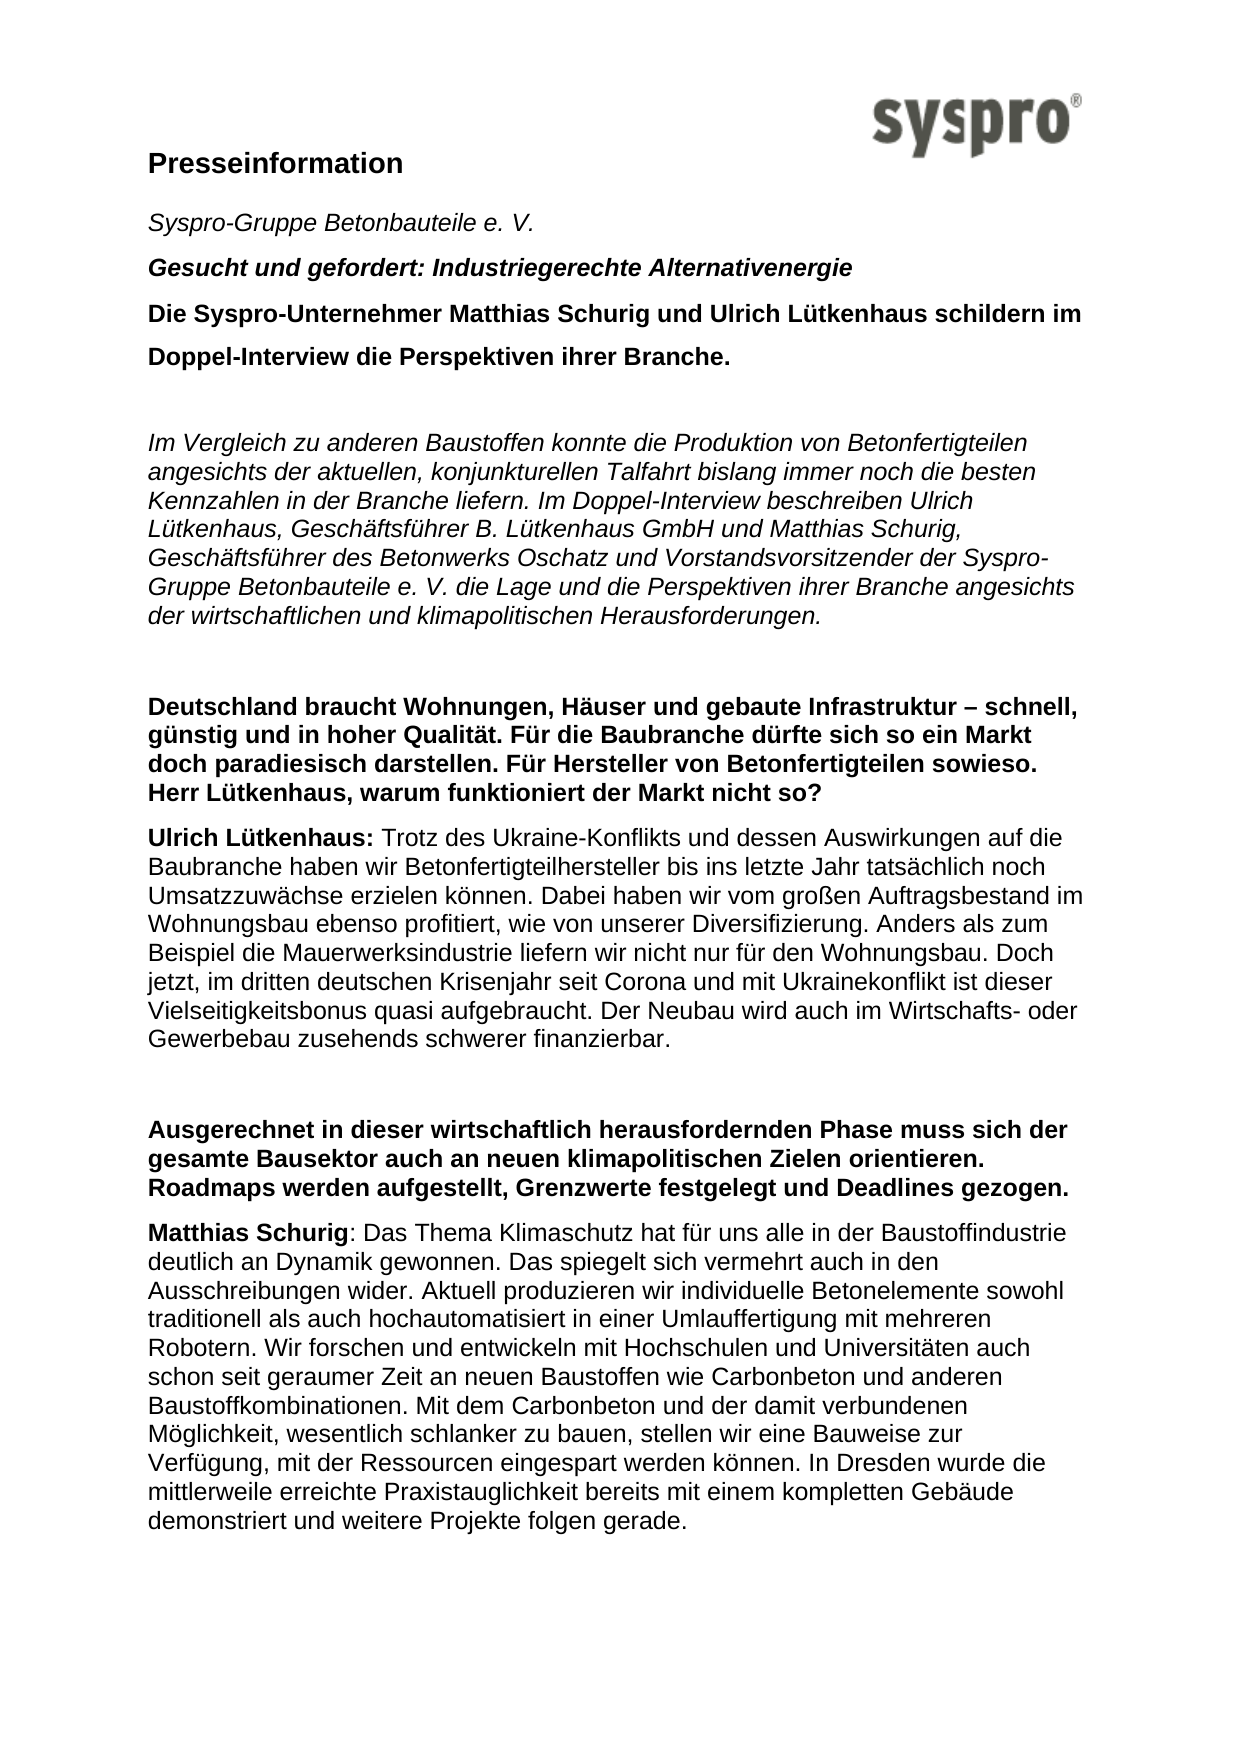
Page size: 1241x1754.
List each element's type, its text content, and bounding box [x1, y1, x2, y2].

text Gesucht und gefordert: Industriegerechte Alternativenergie [148, 253, 1093, 282]
text Matthias Schurig: Das Thema Klimaschutz hat für uns alle in der Baustoffindustrie deutlich an Dynamik gewonnen. Das spiegelt sich vermehrt auch in den Ausschreibungen wider. Aktuell produzieren wir individuelle Betonelemente sowohl traditionell als auch hochautomatisiert in einer Umlauffertigung mit mehreren Robotern. Wir forschen und entwickeln mit Hochschulen und Universitäten auch schon seit geraumer Zeit an neuen Baustoffen wie Carbonbeton und anderen Baustoffkombinationen. Mit dem Carbonbeton und der damit verbundenen Möglichkeit, wesentlich schlanker zu bauen, stellen wir eine Bauweise zur Verfügung, mit der Ressourcen eingespart werden können. In Dresden wurde die mittlerweile erreichte Praxistauglichkeit bereits mit einem kompletten Gebäude demonstriert und weitere Projekte folgen gerade. [148, 1218, 1093, 1534]
text Im Vergleich zu anderen Baustoffen konnte die Produktion von Betonfertigteilen angesichts der aktuellen, konjunkturellen Talfahrt bislang immer noch die besten Kennzahlen in der Branche liefern. Im Doppel-Interview beschreiben Ulrich Lütkenhaus, Geschäftsführer B. Lütkenhaus GmbH und Matthias Schurig, Geschäftsführer des Betonwerks Oschatz und Vorstandsvorsitzender der Syspro-Gruppe Betonbauteile e. V. die Lage und die Perspektiven ihrer Branche angesichts der wirtschaftlichen und klimapolitischen Herausforderungen. [148, 428, 1093, 629]
text Die Syspro-Unternehmer Matthias Schurig und Ulrich Lütkenhaus schildern im Doppel-Interview die Perspektiven ihrer Branche. [148, 299, 1093, 371]
text Syspro-Gruppe Betonbauteile e. V. [148, 208, 1093, 237]
text Ulrich Lütkenhaus: Trotz des Ukraine-Konflikts und dessen Auswirkungen auf die Baubranche haben wir Betonfertigteilhersteller bis ins letzte Jahr tatsächlich noch Umsatzzuwächse erzielen können. Dabei haben wir vom großen Auftragsbestand im Wohnungsbau ebenso profitiert, wie von unserer Diversifizierung. Anders als zum Beispiel die Mauerwerksindustrie liefern wir nicht nur für den Wohnungsbau. Doch jetzt, im dritten deutschen Krisenjahr seit Corona und mit Ukrainekonflikt ist dieser Vielseitigkeitsbonus quasi aufgebraucht. Der Neubau wird auch im Wirtschafts- oder Gewerbebau zusehends schwerer finanzierbar. [148, 823, 1093, 1053]
text Deutschland braucht Wohnungen, Häuser und gebaute Infrastruktur – schnell, günstig und in hoher Qualität. Für die Baubranche dürfte sich so ein Markt doch paradiesisch darstellen. Für Hersteller von Betonfertigteilen sowieso. Herr Lütkenhaus, warum funktioniert der Markt nicht so? [148, 691, 1093, 806]
picture [862, 73, 1093, 174]
text Ausgerechnet in dieser wirtschaftlich herausfordernden Phase muss sich der gesamte Bausektor auch an neuen klimapolitischen Zielen orientieren. Roadmaps werden aufgestellt, Grenzwerte festgelegt und Deadlines gezogen. [148, 1115, 1093, 1201]
